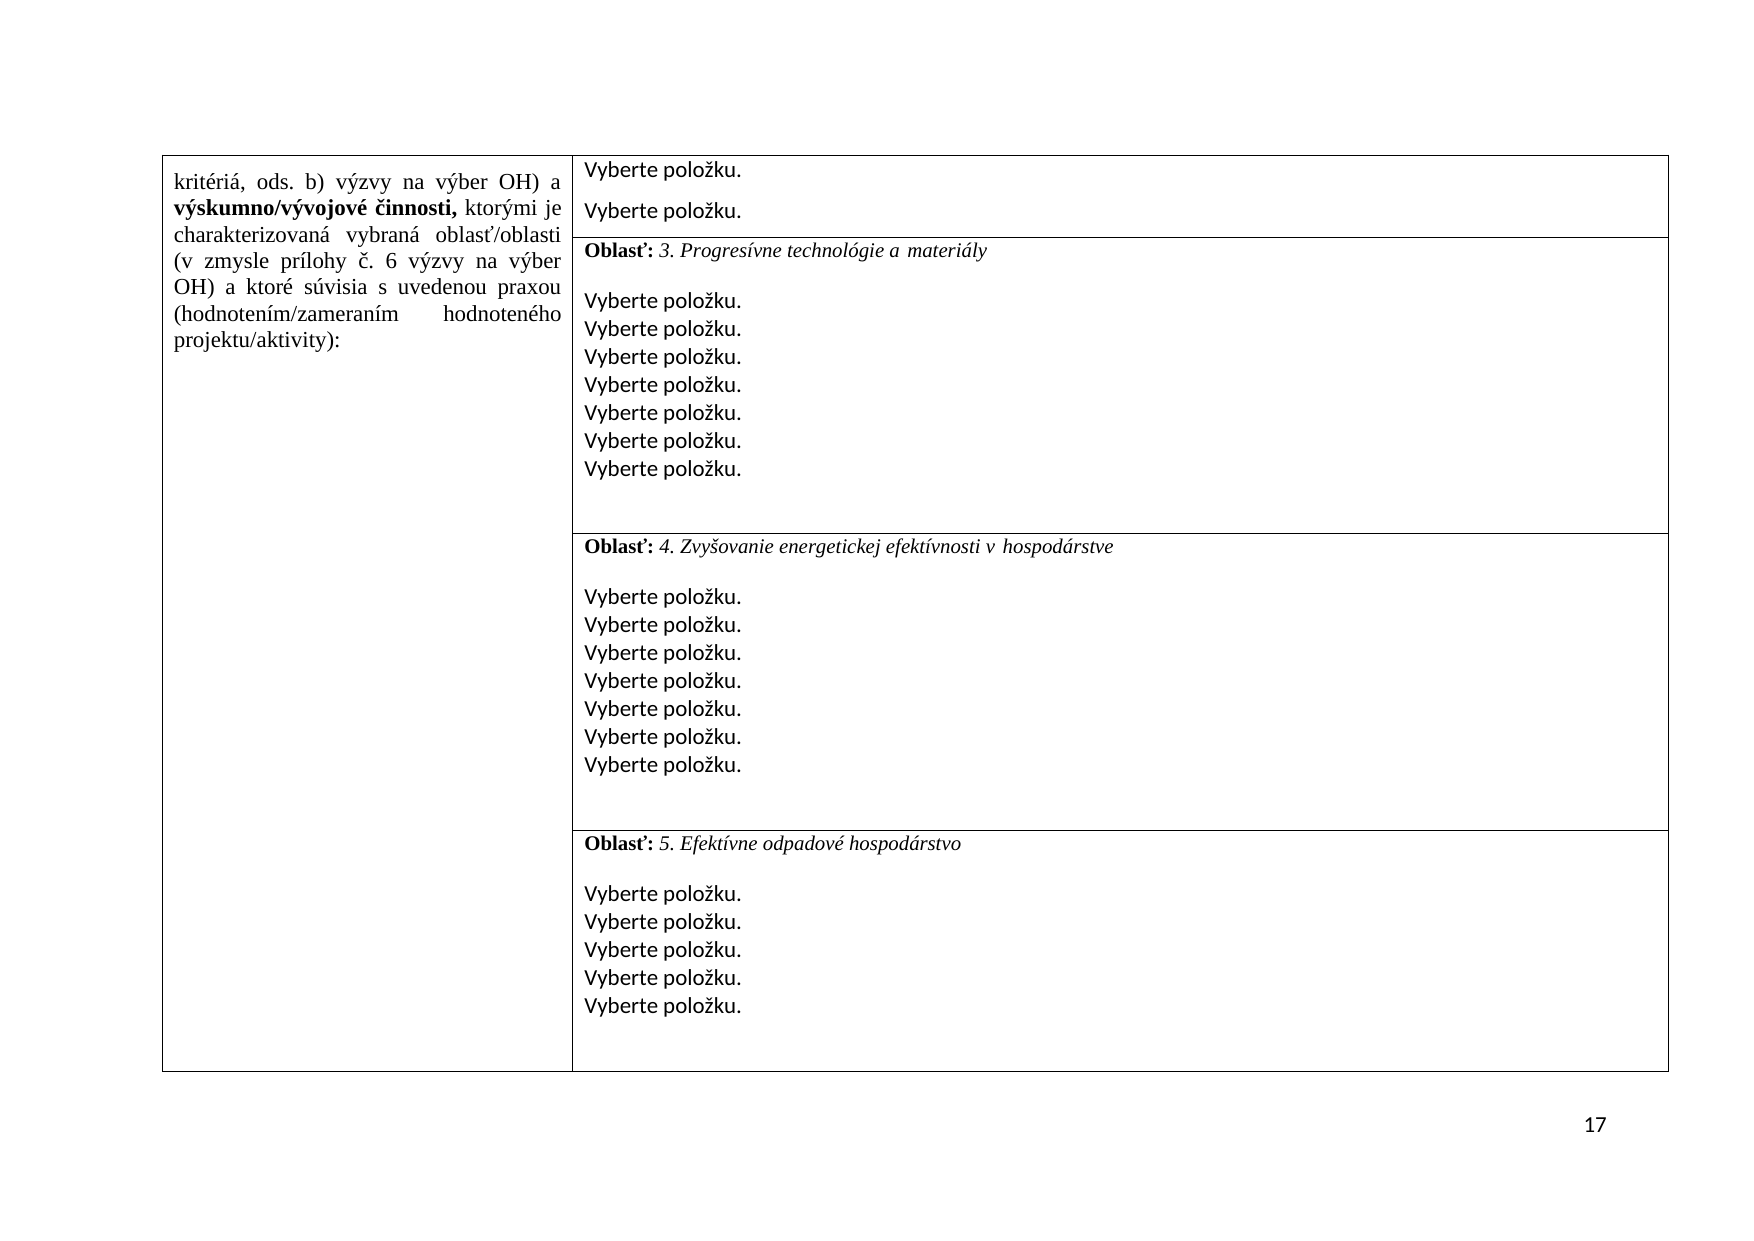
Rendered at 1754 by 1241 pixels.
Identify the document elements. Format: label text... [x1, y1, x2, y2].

table_cell Oblasť: 3. Progresívne technológie a materiály [573, 238, 1668, 533]
table_cell Oblasť: 5. Efektívne odpadové hospodárstvo [573, 831, 1668, 1071]
table_cell Oblasť: 4. Zvyšovanie energetickej efektívnosti v hospodárstve [573, 534, 1668, 830]
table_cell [573, 156, 1668, 237]
